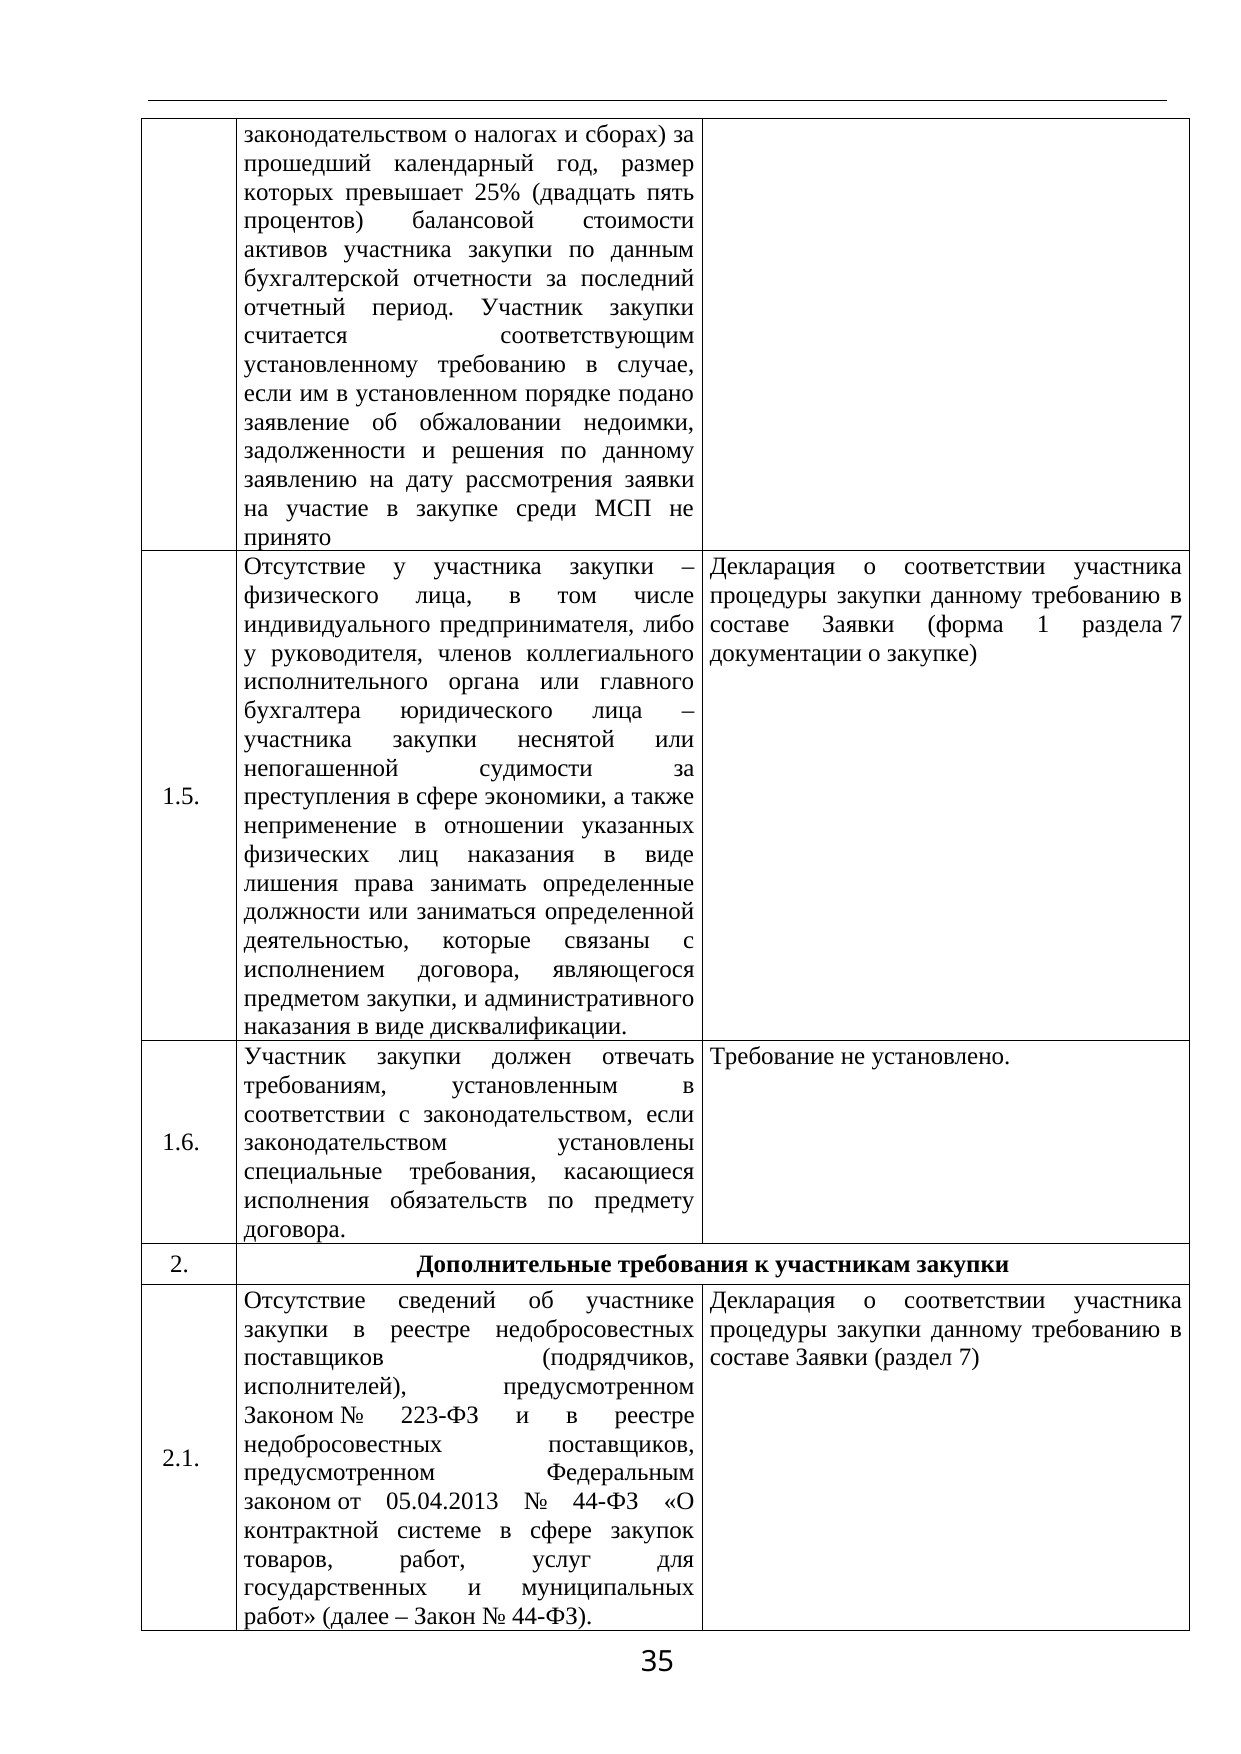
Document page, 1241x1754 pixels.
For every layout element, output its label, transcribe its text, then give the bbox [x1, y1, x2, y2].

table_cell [237, 119, 702, 550]
table_cell [142, 551, 236, 1040]
table_cell [142, 1041, 236, 1242]
table_cell [142, 1244, 236, 1284]
table_cell Участник закупки должен отвечать требованиям, установленным в соответствии с законодательством, если законодательством установлены специальные требования, касающиеся исполнения обязательств по предмету договора. [237, 1041, 702, 1242]
table_cell Декларация о соответствии участника процедуры закупки данному требованию в составе Заявки (раздел 7) [703, 1285, 1189, 1630]
table_cell Отсутствие сведений об участнике закупки в реестре недобросовестных поставщиков (подрядчиков, исполнителей), предусмотренном Законом № 223-ФЗ и в реестре недобросовестных поставщиков, предусмотренном Федеральным законом от 05.04.2013 № 44-ФЗ «О контрактной системе в сфере закупок товаров, работ, услуг для государственных и муниципальных работ» (далее – Закон № 44-ФЗ). [237, 1285, 702, 1630]
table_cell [703, 119, 1189, 550]
table_cell Декларация о соответствии участника процедуры закупки данному требованию в составе Заявки (форма 1 раздела 7 документации о закупке) [703, 551, 1189, 1040]
table_cell [142, 119, 236, 550]
table_cell Отсутствие у участника закупки – физического лица, в том числе индивидуального предпринимателя, либо у руководителя, членов коллегиального исполнительного органа или главного бухгалтера юридического лица – участника закупки неснятой или непогашенной судимости за преступления в сфере экономики, а также неприменение в отношении указанных физических лиц наказания в виде лишения права занимать определенные должности или заниматься определенной деятельностью, которые связаны с исполнением договора, являющегося предметом закупки, и административного наказания в виде дисквалификации. [237, 551, 702, 1040]
table_cell Требование не установлено. [703, 1041, 1189, 1242]
table_cell Дополнительные требования к участникам закупки [237, 1244, 1189, 1284]
table_cell [142, 1285, 236, 1630]
